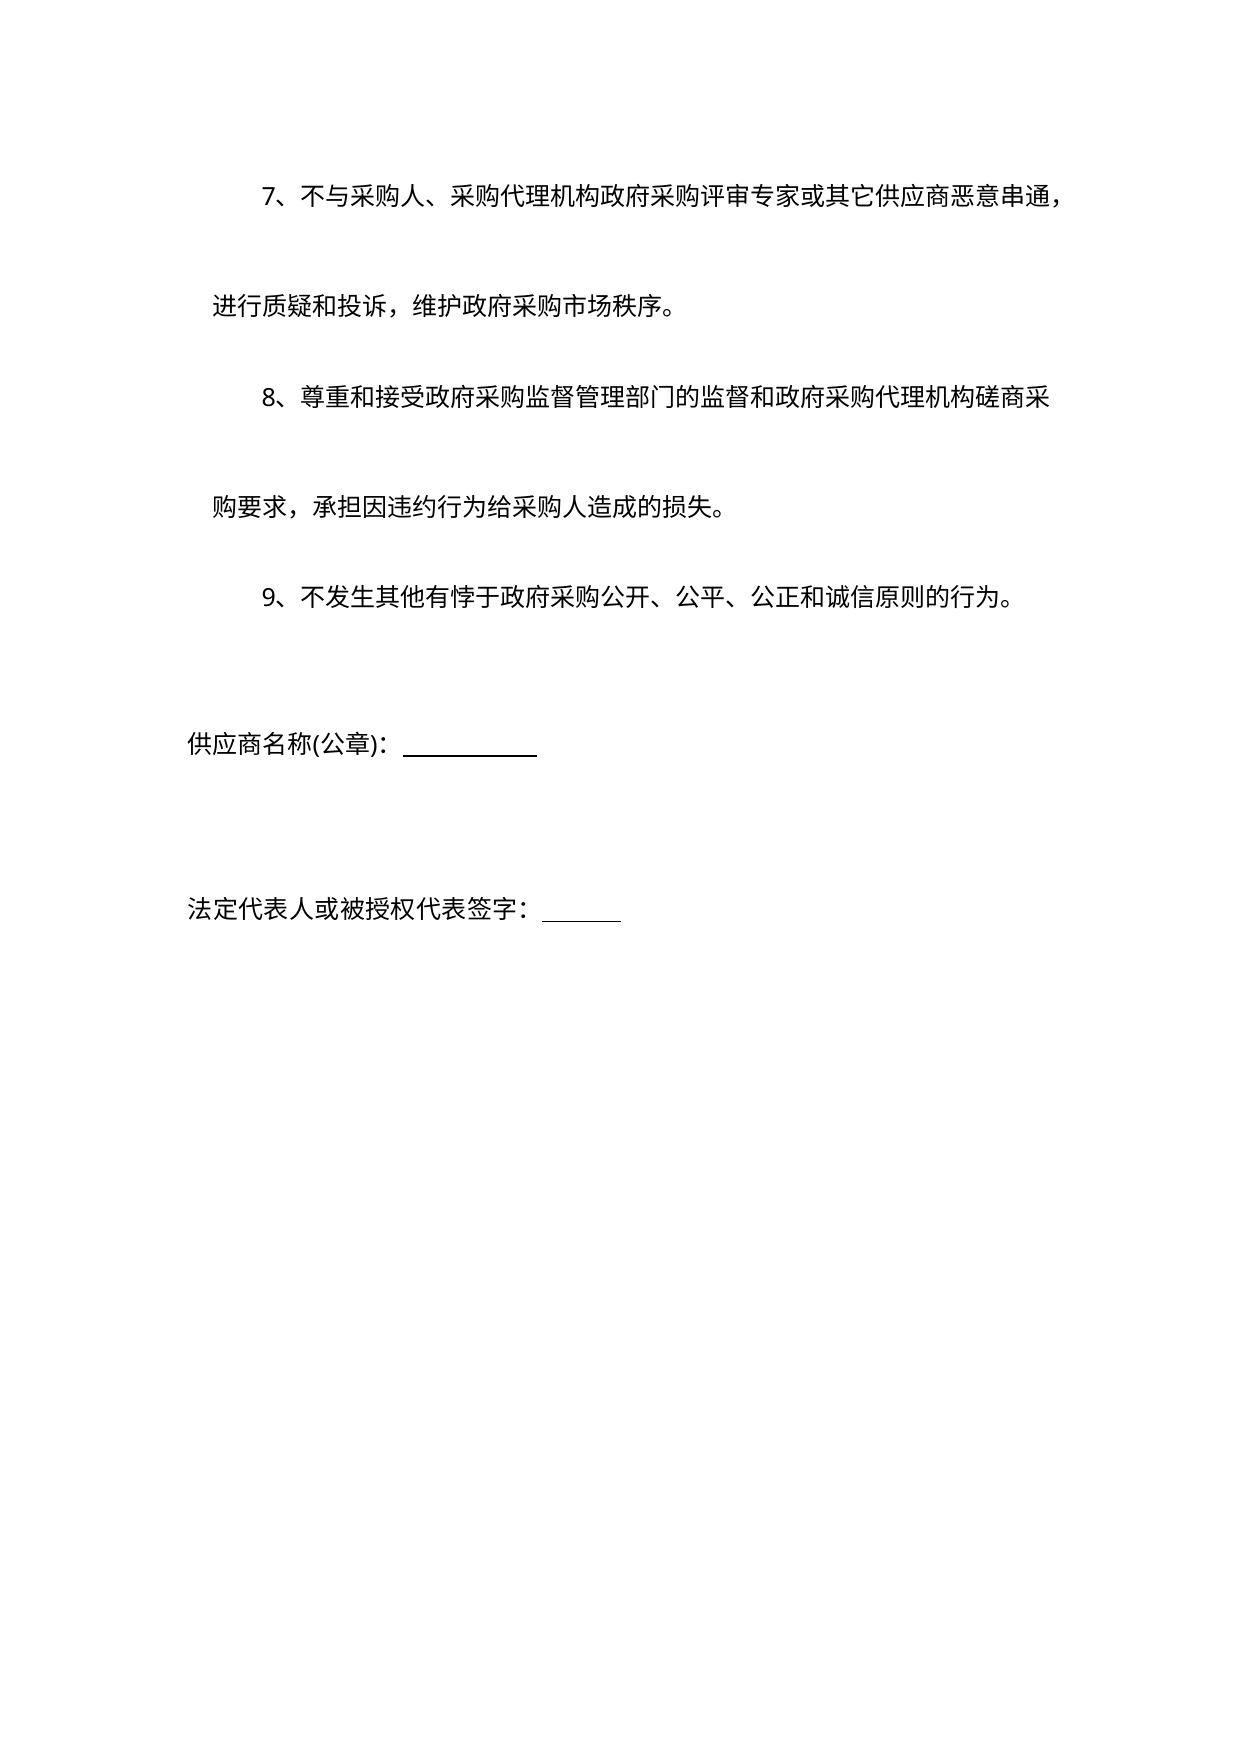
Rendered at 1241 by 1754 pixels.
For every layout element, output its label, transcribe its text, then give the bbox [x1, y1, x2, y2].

text 9、不发生其他有悖于政府采购公开、公平、公正和诚信原则的行为。 [212, 563, 1053, 628]
text 供应商名称(公章)： [187, 710, 1053, 775]
text 7、不与采购人、采购代理机构政府采购评审专家或其它供应商恶意串通，进行质疑和投诉，维护政府采购市场秩序。 [212, 162, 1053, 337]
text 8、尊重和接受政府采购监督管理部门的监督和政府采购代理机构磋商采购要求，承担因违约行为给采购人造成的损失。 [212, 363, 1053, 538]
text 法定代表人或被授权代表签字： [187, 875, 1053, 940]
